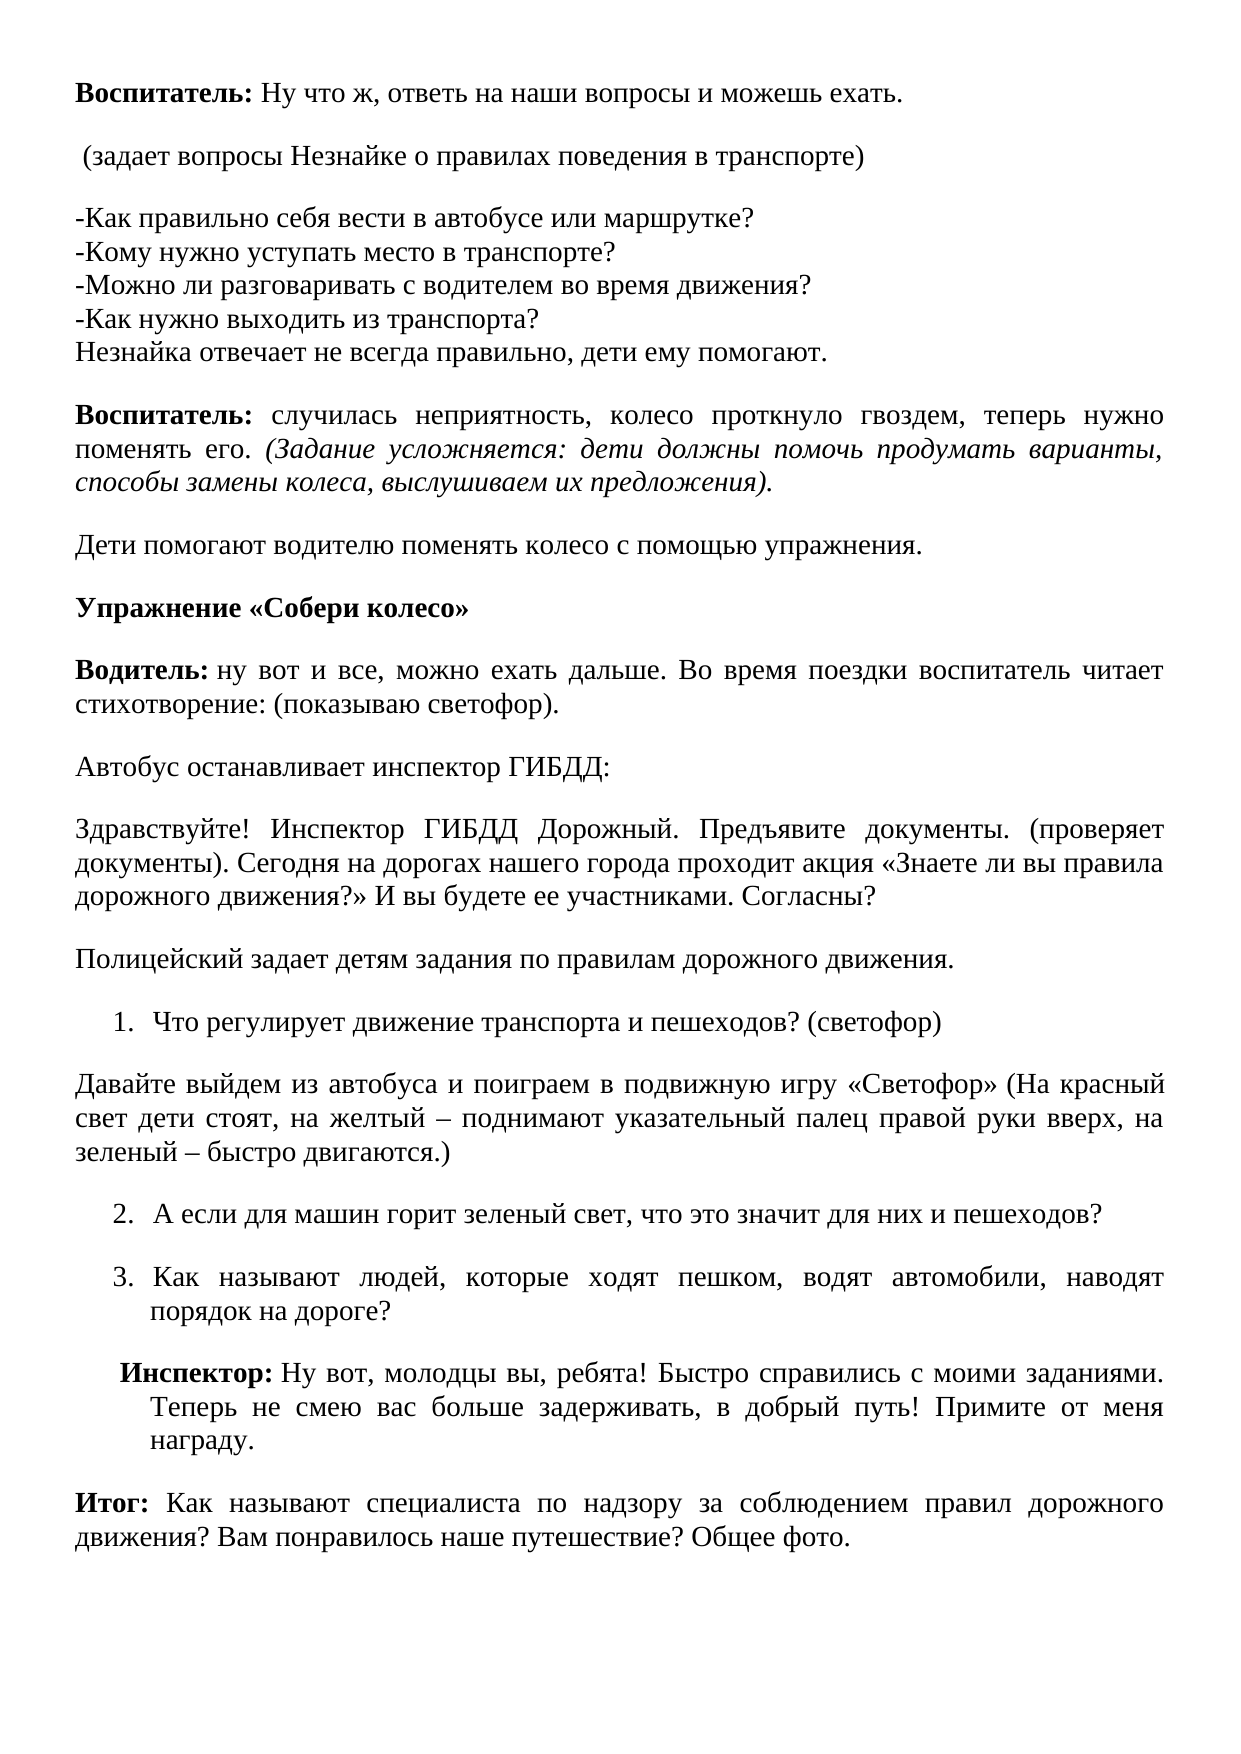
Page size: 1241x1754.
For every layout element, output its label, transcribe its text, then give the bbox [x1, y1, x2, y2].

text 2. А если для машин горит зеленый свет, что это значит для них и пешеходов? [112, 1196, 1165, 1230]
text Итог: Как называют специалиста по надзору за соблюдением правил дорожного движения? Вам понравилось наше путешествие? Общее фото. [75, 1485, 1165, 1552]
text 3. Как называют людей, которые ходят пешком, водят автомобили, наводят порядок на дороге? [112, 1259, 1165, 1326]
text Полицейский задает детям задания по правилам дорожного движения. [75, 941, 1165, 975]
text -Можно ли разговаривать с водителем во время движения? [75, 267, 1165, 301]
text Водитель: ну вот и все, можно ехать дальше. Во время поездки воспитатель читает стихотворение: (показываю светофор). [75, 652, 1165, 719]
text Воспитатель: Ну что ж, ответь на наши вопросы и можешь ехать. [75, 75, 1165, 108]
text Дети помогают водителю поменять колесо с помощью упражнения. [75, 527, 1165, 561]
text Автобус останавливает инспектор ГИБДД: [75, 749, 1165, 782]
text 1. Что регулирует движение транспорта и пешеходов? (светофор) [112, 1004, 1165, 1037]
text Здравствуйте! Инспектор ГИБДД Дорожный. Предъявите документы. (проверяет документы). Сегодня на дорогах нашего города проходит акция «Знаете ли вы правила дорожного движения?» И вы будете ее участниками. Согласны? [75, 811, 1165, 912]
text Воспитатель: случилась неприятность, колесо проткнуло гвоздем, теперь нужно поменять его. (Задание усложняется: дети должны помочь продумать варианты, способы замены колеса, выслушиваем их предложения). [75, 397, 1165, 498]
text (задает вопросы Незнайке о правилах поведения в транспорте) [75, 138, 1165, 171]
text Инспектор: Ну вот, молодцы вы, ребята! Быстро справились с моими заданиями. Теперь не смею вас больше задерживать, в добрый путь! Примите от меня награду. [112, 1355, 1165, 1456]
text Давайте выйдем из автобуса и поиграем в подвижную игру «Светофор» (На красный свет дети стоят, на желтый – поднимают указательный палец правой руки вверх, на зеленый – быстро двигаются.) [75, 1067, 1165, 1167]
text Упражнение «Собери колесо» [75, 590, 1165, 623]
text -Кому нужно уступать место в транспорте? [75, 234, 1165, 267]
text -Как нужно выходить из транспорта? [75, 301, 1165, 334]
text Незнайка отвечает не всегда правильно, дети ему помогают. [75, 334, 1165, 368]
text -Как правильно себя вести в автобусе или маршрутке? [75, 200, 1165, 234]
